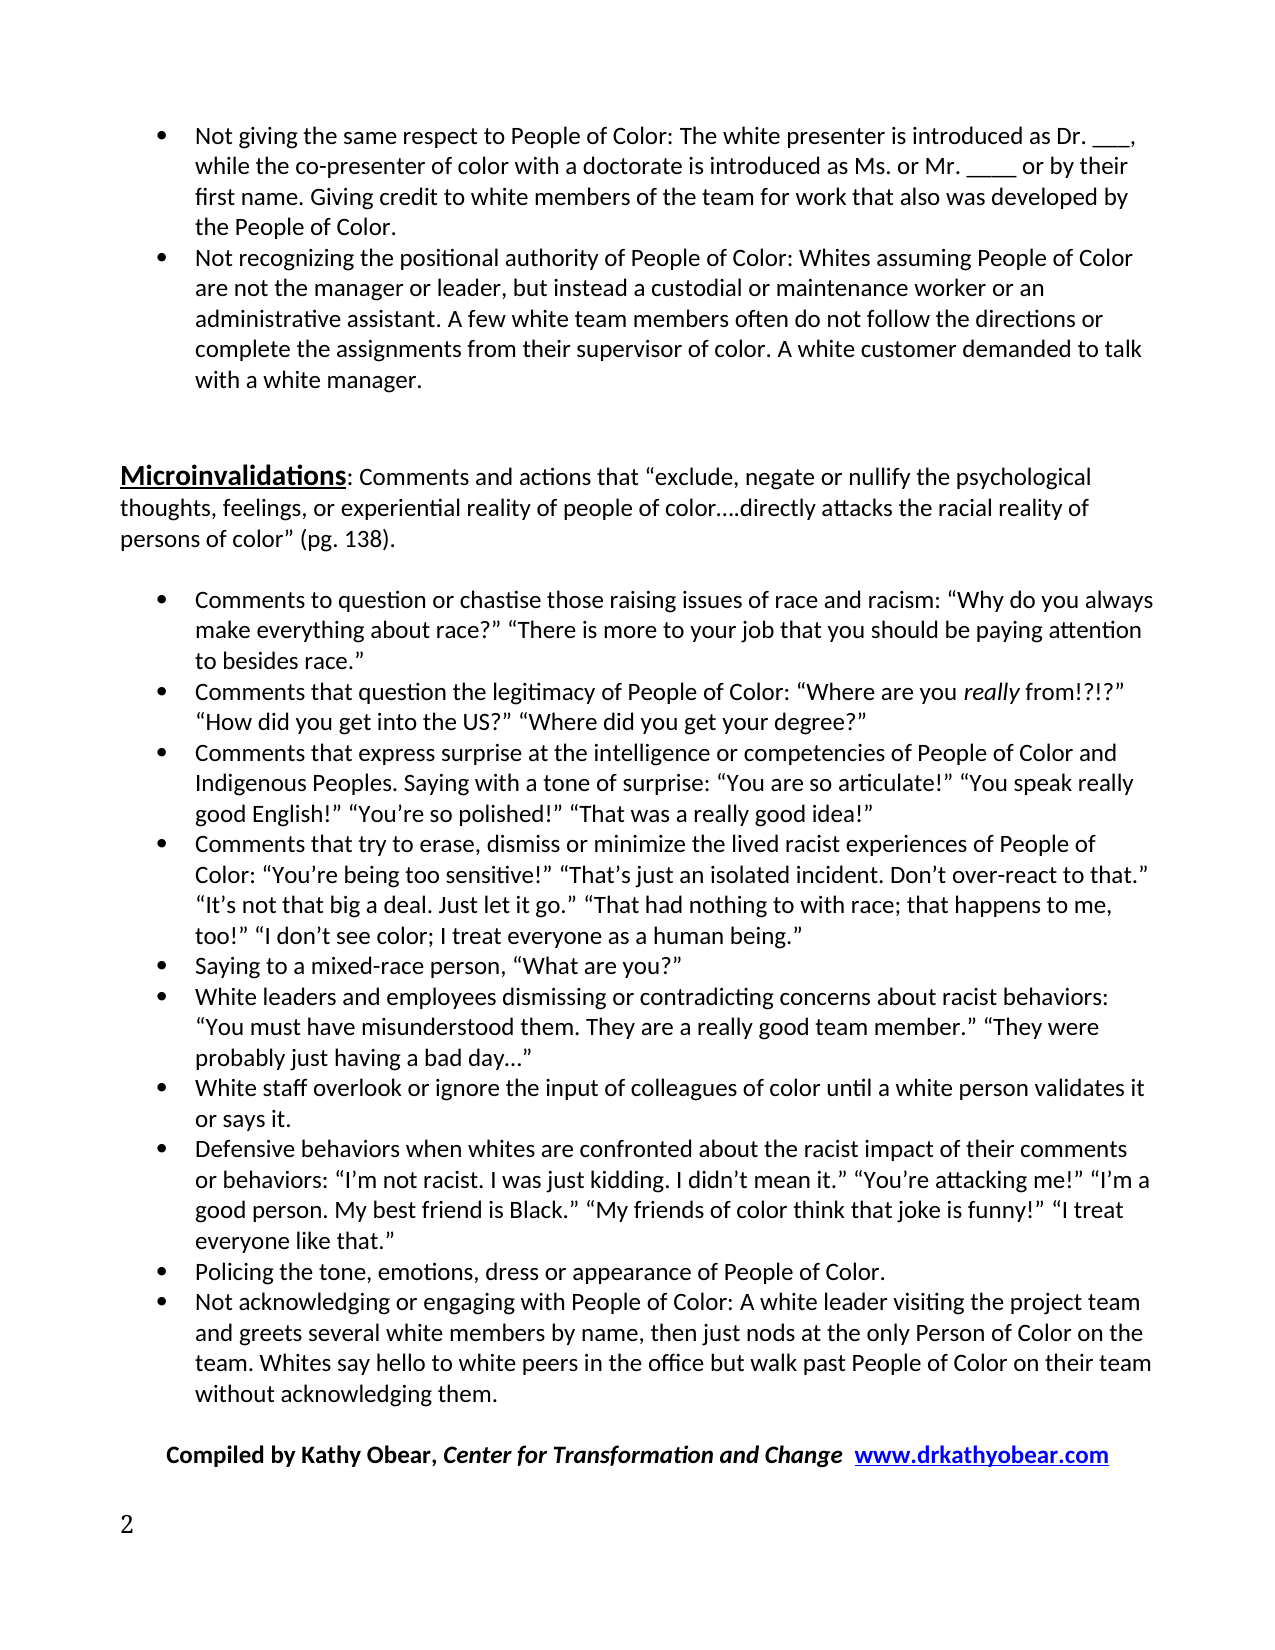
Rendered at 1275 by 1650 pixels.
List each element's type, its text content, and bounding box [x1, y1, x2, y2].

list Saying to a mixed-race person, “What are you?” [157, 950, 1155, 981]
list Comments that express surprise at the intelligence or competencies of People of Color and Indigenous Peoples. Saying with a tone of surprise: “You are so articulate!” “You speak really good English!” “You’re so polished!” “That was a really good idea!” [157, 737, 1155, 828]
list Comments to question or chastise those raising issues of race and racism: “Why do you always make everything about race?” “There is more to your job that you should be paying attention to besides race.” [157, 584, 1155, 676]
list Not giving the same respect to People of Color: The white presenter is introduced as Dr. ___, while the co-presenter of color with a doctorate is introduced as Ms. or Mr. ____ or by their first name. Giving credit to white members of the team for work that also was developed by the People of Color. [157, 120, 1155, 242]
list White staff overlook or ignore the input of colleagues of color until a white person validates it or says it. [157, 1072, 1155, 1133]
list Comments that try to erase, dismiss or minimize the lived racist experiences of People of Color: “You’re being too sensitive!” “That’s just an isolated incident. Don’t over-react to that.” “It’s not that big a deal. Just let it go.” “That had nothing to with race; that happens to me, too!” “I don’t see color; I treat everyone as a human being.” [157, 828, 1155, 950]
text Compiled by Kathy Obear, Center for Transformation and Change www.drkathyobear.com [120, 1439, 1155, 1469]
text Microinvalidations: Comments and actions that “exclude, negate or nullify the psychological thoughts, feelings, or experiential reality of people of color….directly attacks the racial reality of persons of color” (pg. 138). [120, 457, 1155, 554]
list White leaders and employees dismissing or contradicting concerns about racist behaviors: “You must have misunderstood them. They are a really good team member.” “They were probably just having a bad day…” [157, 981, 1155, 1072]
list Not recognizing the positional authority of People of Color: Whites assuming People of Color are not the manager or leader, but instead a custodial or maintenance worker or an administrative assistant. A few white team members often do not follow the directions or complete the assignments from their supervisor of color. A white customer demanded to talk with a white manager. [157, 242, 1155, 395]
list Defensive behaviors when whites are confronted about the racist impact of their comments or behaviors: “I’m not racist. I was just kidding. I didn’t mean it.” “You’re attacking me!” “I’m a good person. My best friend is Black.” “My friends of color think that joke is funny!” “I treat everyone like that.” [157, 1133, 1155, 1256]
list Not acknowledging or engaging with People of Color: A white leader visiting the project team and greets several white members by name, then just nods at the only Person of Color on the team. Whites say hello to white peers in the office but walk past People of Color on their team without acknowledging them. [157, 1286, 1155, 1408]
list Comments that question the legitimacy of People of Color: “Where are you really from!?!?” “How did you get into the US?” “Where did you get your degree?” [157, 676, 1155, 737]
list Policing the tone, emotions, dress or appearance of People of Color. [157, 1256, 1155, 1286]
